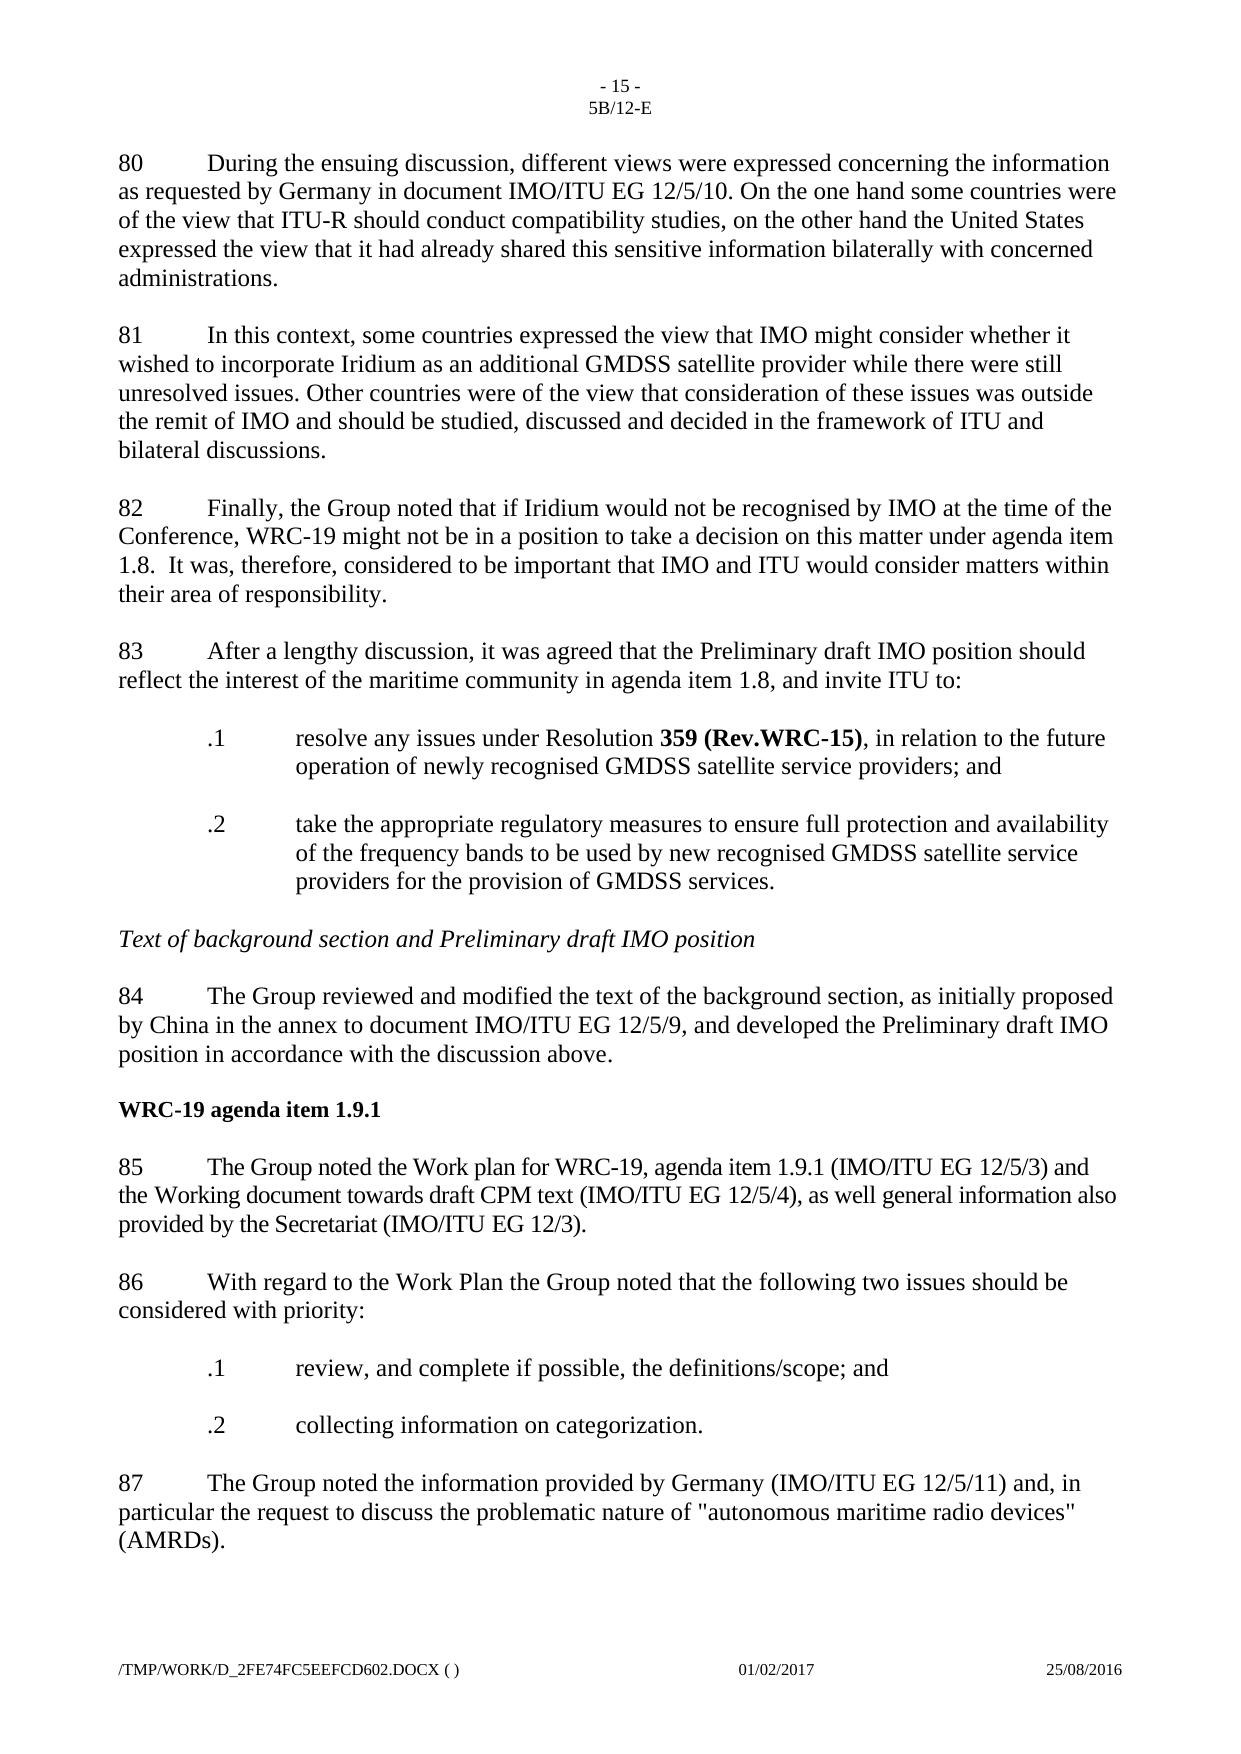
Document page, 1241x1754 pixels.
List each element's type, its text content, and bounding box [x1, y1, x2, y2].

text .2 take the appropriate regulatory measures to ensure full protection and availability of the frequency bands to be used by new recognised GMDSS satellite service providers for the provision of GMDSS services. [207, 809, 1122, 895]
text 86 With regard to the Work Plan the Group noted that the following two issues should be considered with priority: [118, 1267, 1122, 1324]
text .1 review, and complete if possible, the definitions/scope; and [207, 1353, 1122, 1382]
text .2 collecting information on categorization. [207, 1410, 1122, 1439]
text 85 The Group noted the Work plan for WRC-19, agenda item 1.9.1 (IMO/ITU EG 12/5/3) and the Working document towards draft CPM text (IMO/ITU EG 12/5/4), as well general information also provided by the Secretariat (IMO/ITU EG 12/3). [118, 1152, 1122, 1238]
text Text of background section and Preliminary draft IMO position [118, 924, 1122, 953]
text 81 In this context, some countries expressed the view that IMO might consider whether it wished to incorporate Iridium as an additional GMDSS satellite provider while there were still unresolved issues. Other countries were of the view that consideration of these issues was outside the remit of IMO and should be studied, discussed and decided in the framework of ITU and bilateral discussions. [118, 320, 1122, 464]
text 82 Finally, the Group noted that if Iridium would not be recognised by IMO at the time of the Conference, WRC-19 might not be in a position to take a decision on this matter under agenda item 1.8. It was, therefore, considered to be important that IMO and ITU would consider matters within their area of responsibility. [118, 493, 1122, 608]
text 80 During the ensuing discussion, different views were expressed concerning the information as requested by Germany in document IMO/ITU EG 12/5/10. On the one hand some countries were of the view that ITU-R should conduct compatibility studies, on the other hand the United States expressed the view that it had already shared this sensitive information bilaterally with concerned administrations. [118, 148, 1122, 291]
text 87 The Group noted the information provided by Germany (IMO/ITU EG 12/5/11) and, in particular the request to discuss the problematic nature of "autonomous maritime radio devices" (AMRDs). [118, 1468, 1122, 1554]
text .1 resolve any issues under Resolution 359 (Rev.WRC-15), in relation to the future operation of newly recognised GMDSS satellite service providers; and [207, 723, 1122, 780]
subtitle WRC-19 agenda item 1.9.1 [118, 1096, 1122, 1123]
text 84 The Group reviewed and modified the text of the background section, as initially proposed by China in the annex to document IMO/ITU EG 12/5/9, and developed the Preliminary draft IMO position in accordance with the discussion above. [118, 981, 1122, 1068]
text 83 After a lengthy discussion, it was agreed that the Preliminary draft IMO position should reflect the interest of the maritime community in agenda item 1.8, and invite ITU to: [118, 636, 1122, 694]
